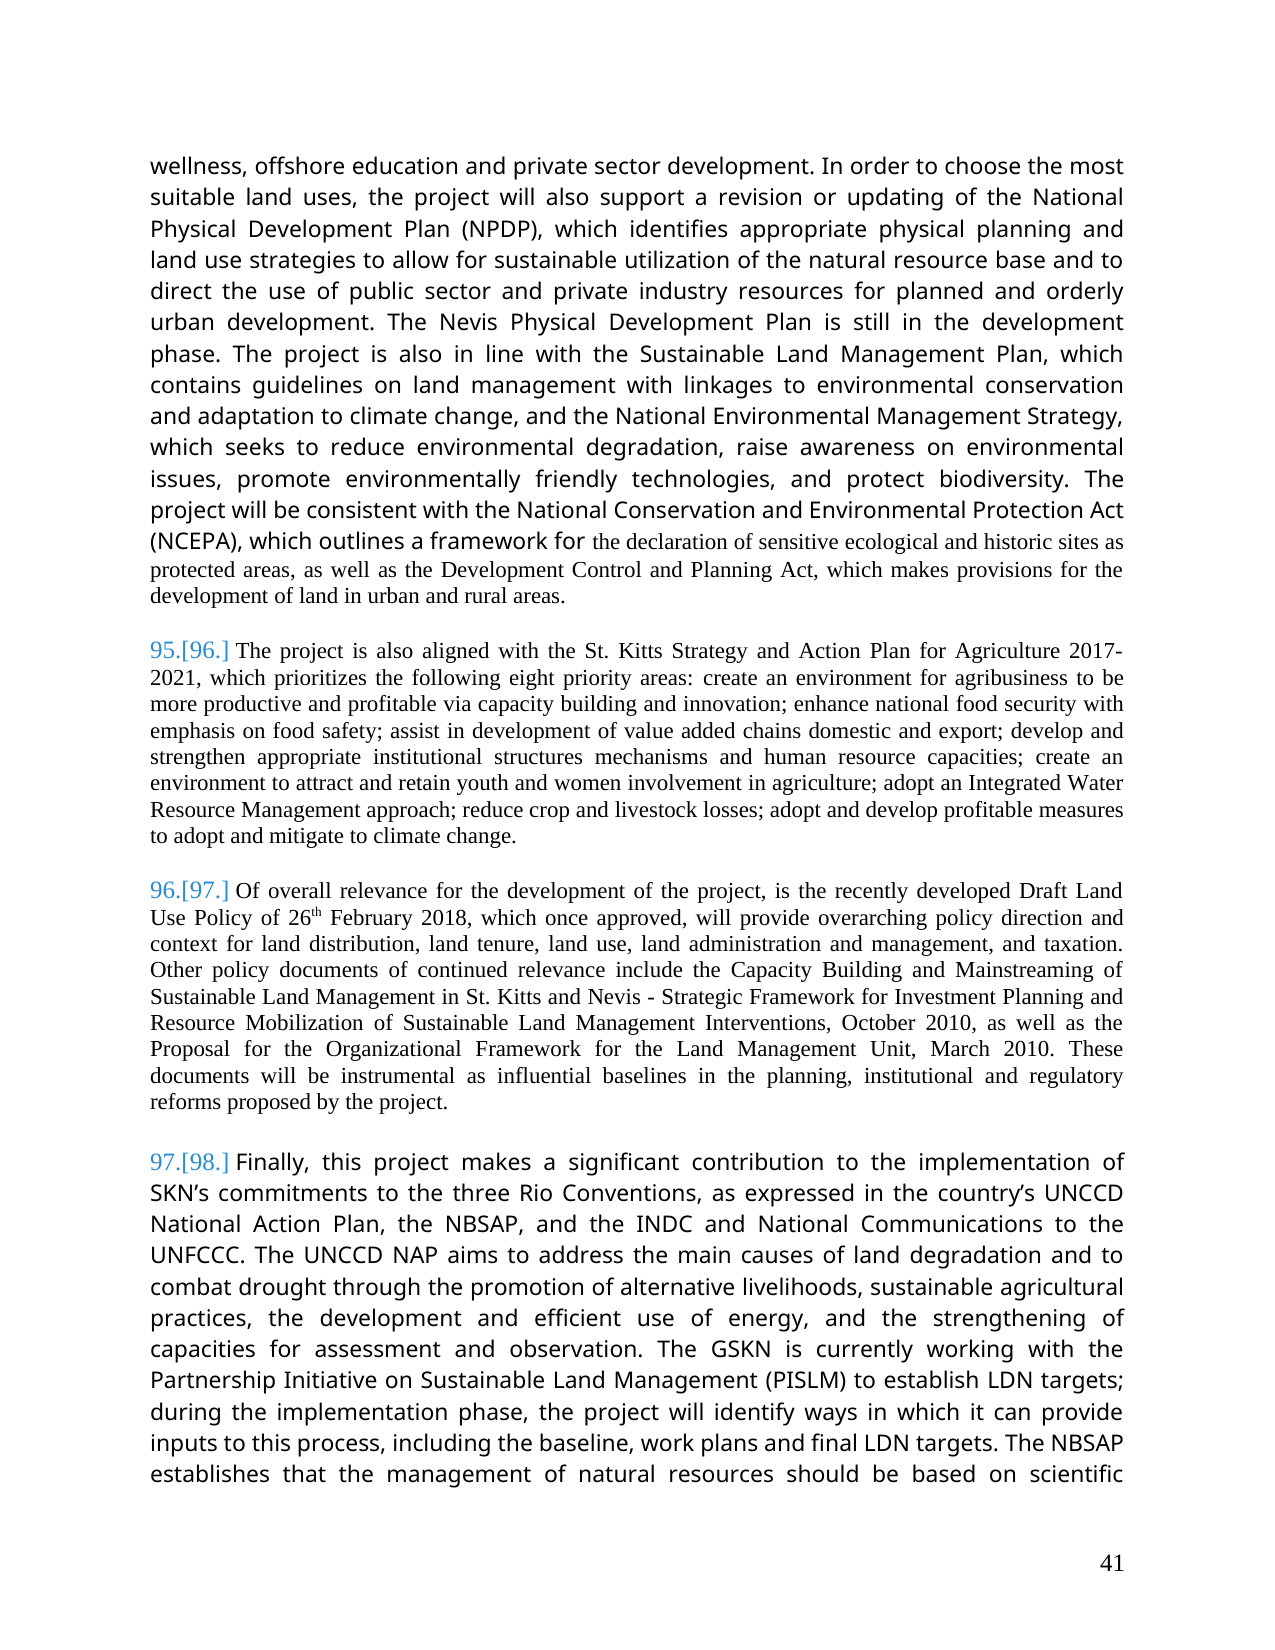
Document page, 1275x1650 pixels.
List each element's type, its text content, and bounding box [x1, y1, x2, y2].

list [150, 150, 1125, 609]
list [150, 1146, 1125, 1489]
list The project is also aligned with the St. Kitts Strategy and Action Plan for Agriculture 2017-2021, which prioritizes the following eight priority areas: create an environment for agribusiness to be more productive and profitable via capacity building and innovation; enhance national food security with emphasis on food safety; assist in development of value added chains domestic and export; develop and strengthen appropriate institutional structures mechanisms and human resource capacities; create an environment to attract and retain youth and women involvement in agriculture; adopt an Integrated Water Resource Management approach; reduce crop and livestock losses; adopt and develop profitable measures to adopt and mitigate to climate change. [150, 635, 1125, 848]
list Of overall relevance for the development of the project, is the recently developed Draft Land Use Policy of 26th February 2018, which once approved, will provide overarching policy direction and context for land distribution, land tenure, land use, land administration and management, and taxation. Other policy documents of continued relevance include the Capacity Building and Mainstreaming of Sustainable Land Management in St. Kitts and Nevis - Strategic Framework for Investment Planning and Resource Mobilization of Sustainable Land Management Interventions, October 2010, as well as the Proposal for the Organizational Framework for the Land Management Unit, March 2010. These documents will be instrumental as influential baselines in the planning, institutional and regulatory reforms proposed by the project. [150, 875, 1125, 1114]
